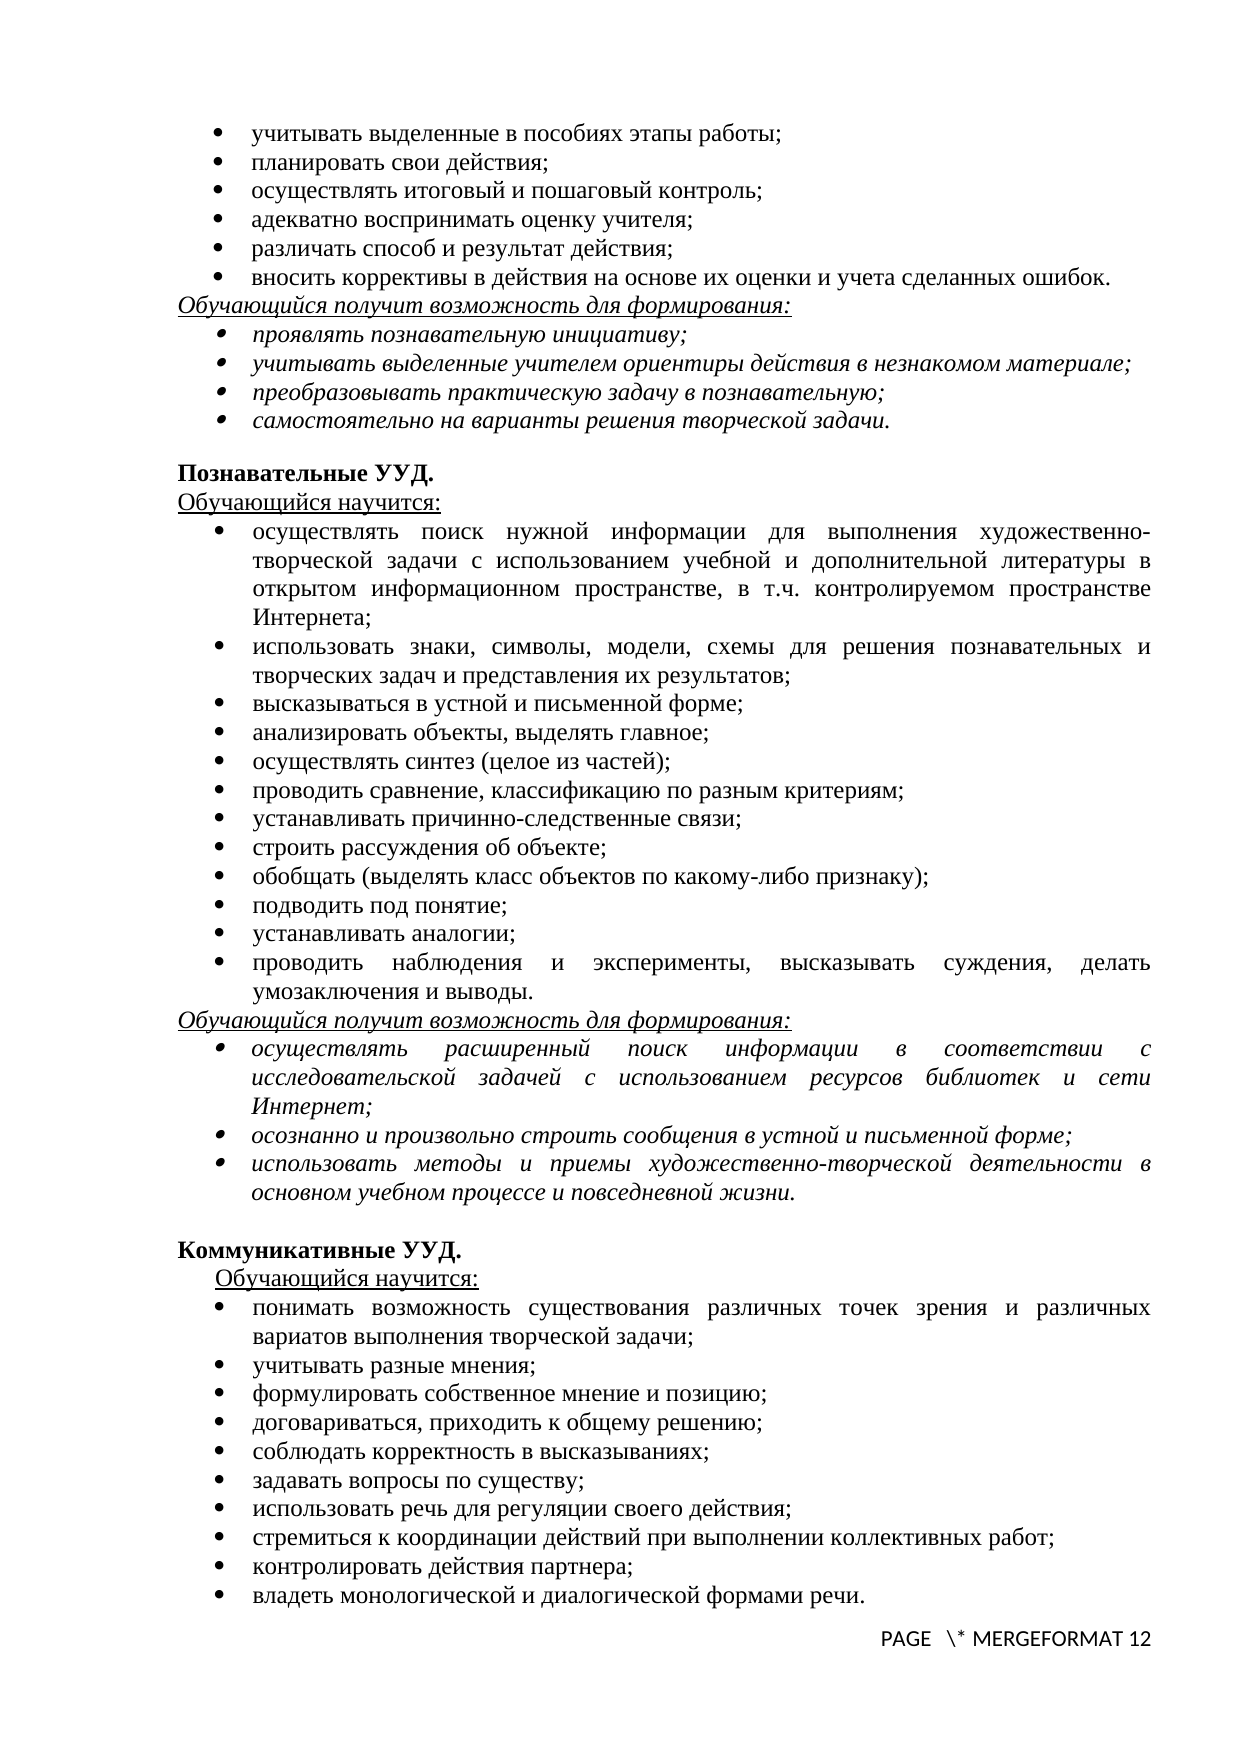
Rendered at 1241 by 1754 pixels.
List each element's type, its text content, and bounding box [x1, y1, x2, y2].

list различать способ и результат действия; [213, 233, 1152, 262]
list учитывать разные мнения; [215, 1350, 1152, 1378]
list проявлять познавательную инициативу; [215, 319, 1152, 348]
list устанавливать аналогии; [215, 918, 1152, 947]
list преобразовывать практическую задачу в познавательную; [215, 377, 1152, 406]
text Коммуникативные УУД. [177, 1235, 1152, 1263]
list самостоятельно на варианты решения творческой задачи. [215, 406, 1152, 434]
list адекватно воспринимать оценку учителя; [213, 204, 1152, 233]
list устанавливать причинно-следственные связи; [215, 803, 1152, 832]
list проводить сравнение, классификацию по разным критериям; [215, 775, 1152, 803]
list использовать методы и приемы художественно-творческой деятельности в основном учебном процессе и повседневной жизни. [214, 1148, 1152, 1206]
list обобщать (выделять класс объектов по какому-либо признаку); [215, 861, 1152, 890]
list осуществлять расширенный поиск информации в соответствии с исследовательской задачей с использованием ресурсов библиотек и сети Интернет; [214, 1033, 1152, 1120]
list строить рассуждения об объекте; [215, 832, 1152, 861]
list учитывать выделенные в пособиях этапы работы; [213, 118, 1152, 147]
text Познавательные УУД. [177, 458, 1152, 487]
list проводить наблюдения и эксперименты, высказывать суждения, делать умозаключения и выводы. [215, 947, 1152, 1005]
text Обучающийся получит возможность для формирования: [177, 291, 1152, 319]
text Обучающийся научится: [215, 1263, 1152, 1292]
list контролировать действия партнера; [215, 1551, 1152, 1580]
list использовать речь для регуляции своего действия; [215, 1493, 1152, 1522]
list вносить коррективы в действия на основе их оценки и учета сделанных ошибок. [213, 262, 1152, 291]
list анализировать объекты, выделять главное; [215, 717, 1152, 746]
list понимать возможность существования различных точек зрения и различных вариатов выполнения творческой задачи; [215, 1292, 1152, 1350]
list формулировать собственное мнение и позицию; [215, 1378, 1152, 1407]
list задавать вопросы по существу; [215, 1465, 1152, 1493]
list высказываться в устной и письменной форме; [215, 688, 1152, 717]
list договариваться, приходить к общему решению; [215, 1407, 1152, 1436]
list соблюдать корректность в высказываниях; [215, 1436, 1152, 1465]
list использовать знаки, символы, модели, схемы для решения познавательных и творческих задач и представления их результатов; [215, 631, 1152, 688]
list владеть монологической и диалогической формами речи. [215, 1580, 1152, 1608]
text Обучающийся научится: [177, 487, 1152, 516]
text Обучающийся получит возможность для формирования: [177, 1005, 1152, 1033]
list стремиться к координации действий при выполнении коллективных работ; [215, 1522, 1152, 1551]
list осуществлять итоговый и пошаговый контроль; [213, 176, 1152, 204]
list осуществлять поиск нужной информации для выполнения художественно-творческой задачи с использованием учебной и дополнительной литературы в открытом информационном пространстве, в т.ч. контролируемом пространстве Интернета; [215, 516, 1152, 631]
list учитывать выделенные учителем ориентиры действия в незнакомом материале; [215, 348, 1152, 377]
list планировать свои действия; [213, 147, 1152, 176]
list осуществлять синтез (целое из частей); [215, 746, 1152, 775]
list осознанно и произвольно строить сообщения в устной и письменной форме; [214, 1120, 1152, 1148]
list подводить под понятие; [215, 890, 1152, 918]
